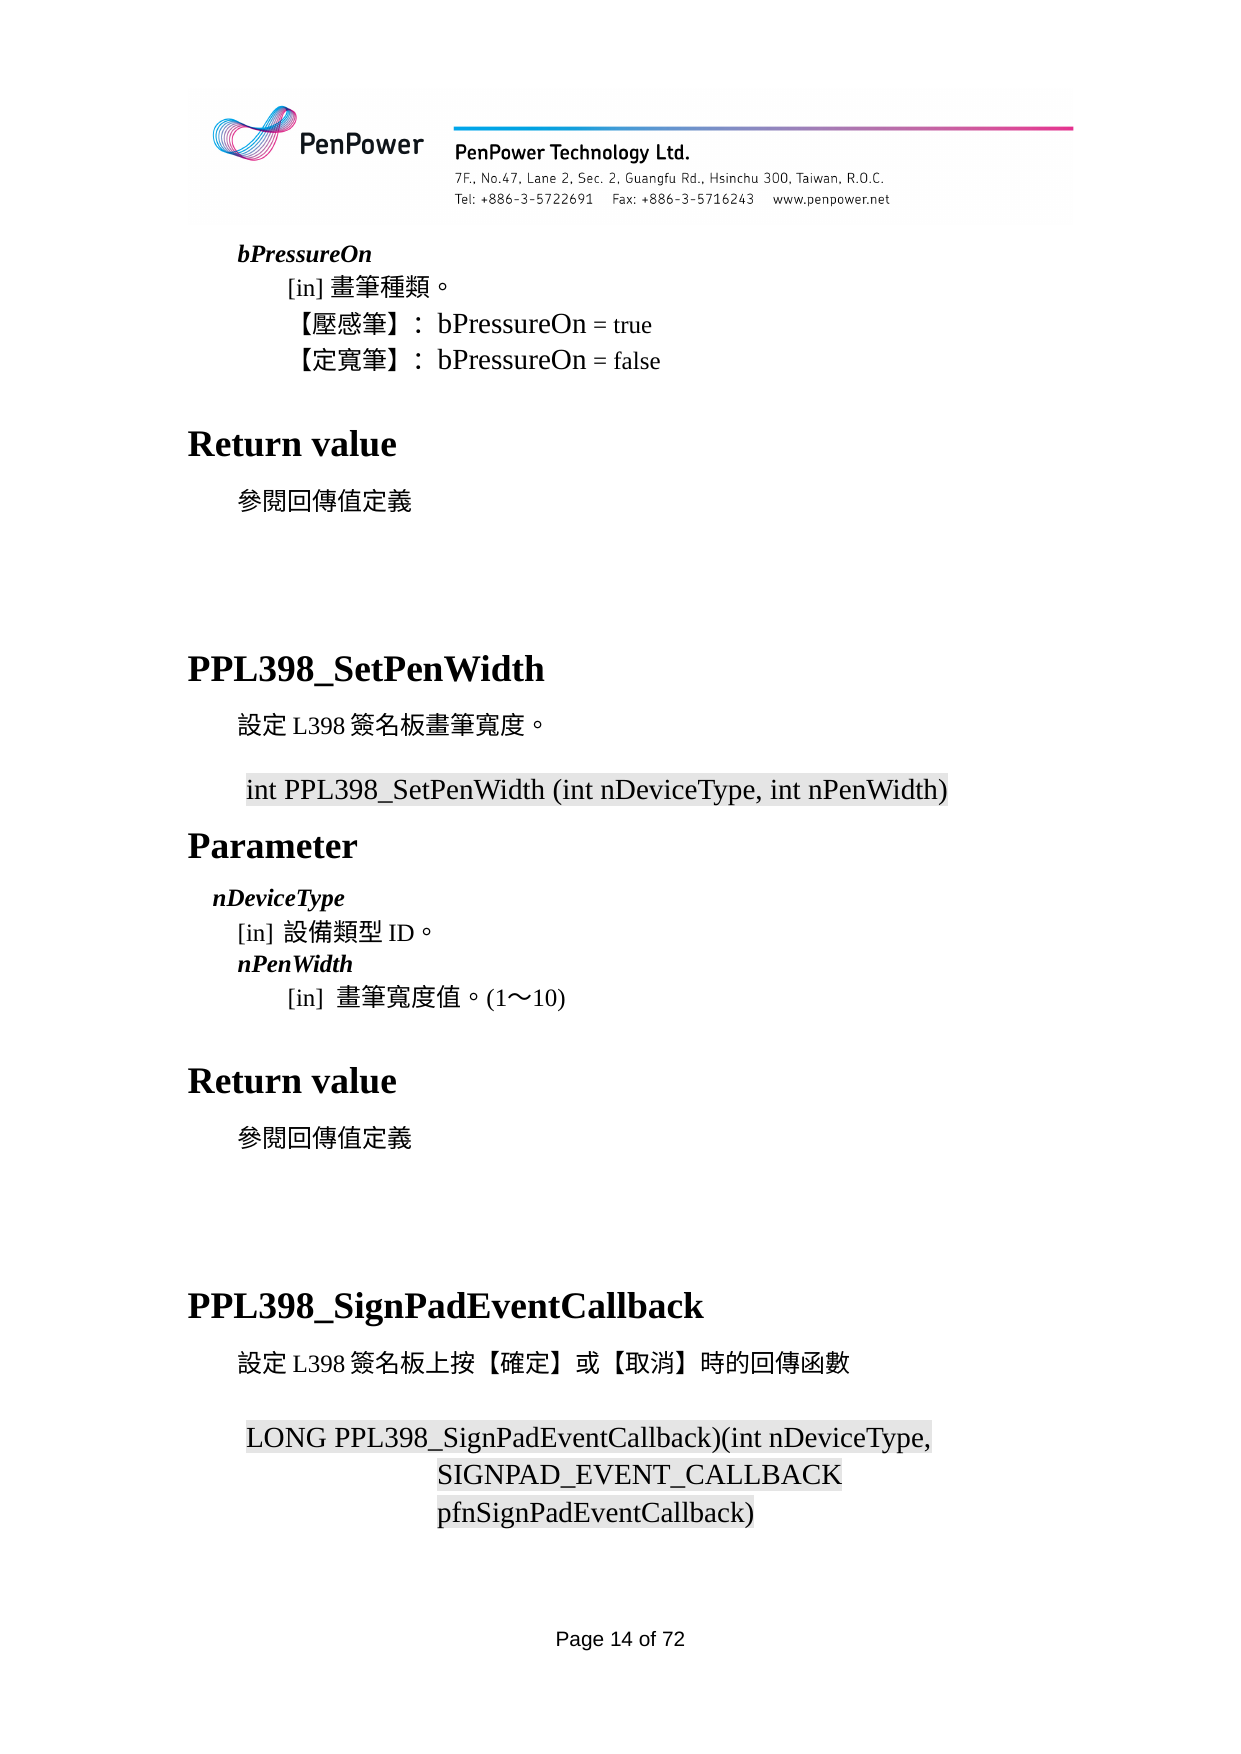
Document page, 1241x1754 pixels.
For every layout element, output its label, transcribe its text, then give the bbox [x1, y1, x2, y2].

text [in] 畫筆種類。 [187, 268, 1053, 304]
text [in] 設備類型ID。 [187, 912, 1053, 949]
text 設定L398簽名板上按【確定】或【取消】時的回傳函數 [187, 1343, 1053, 1380]
text [in] 畫筆寬度值。(1～10) [187, 978, 1053, 1014]
text bPressureOn [187, 239, 1053, 268]
text PPL398_SignPadEventCallback [187, 1268, 1053, 1343]
text Return value [187, 405, 1053, 480]
text nPenWidth [187, 949, 1053, 978]
text PPL398_SetPenWidth [187, 630, 1053, 705]
text SIGNPAD_EVENT_CALLBACK pfnSignPadEventCallback) [437, 1455, 1053, 1530]
text Return value [187, 1043, 1053, 1118]
text 參閱回傳值定義 [187, 480, 1053, 518]
text 設定L398簽名板畫筆寬度。 [187, 705, 1053, 742]
text 參閱回傳值定義 [187, 1118, 1053, 1155]
text 【定寬筆】：bPressureOn = false [275, 340, 1053, 377]
text int PPL398_SetPenWidth (int nDeviceType, int nPenWidth) [187, 770, 1053, 808]
picture [187, 88, 1074, 225]
text 【壓感筆】：bPressureOn = true [187, 304, 1053, 340]
text Parameter [187, 808, 1053, 883]
text LONG PPL398_SignPadEventCallback)(int nDeviceType, [187, 1418, 1053, 1455]
text nDeviceType [187, 883, 1053, 912]
